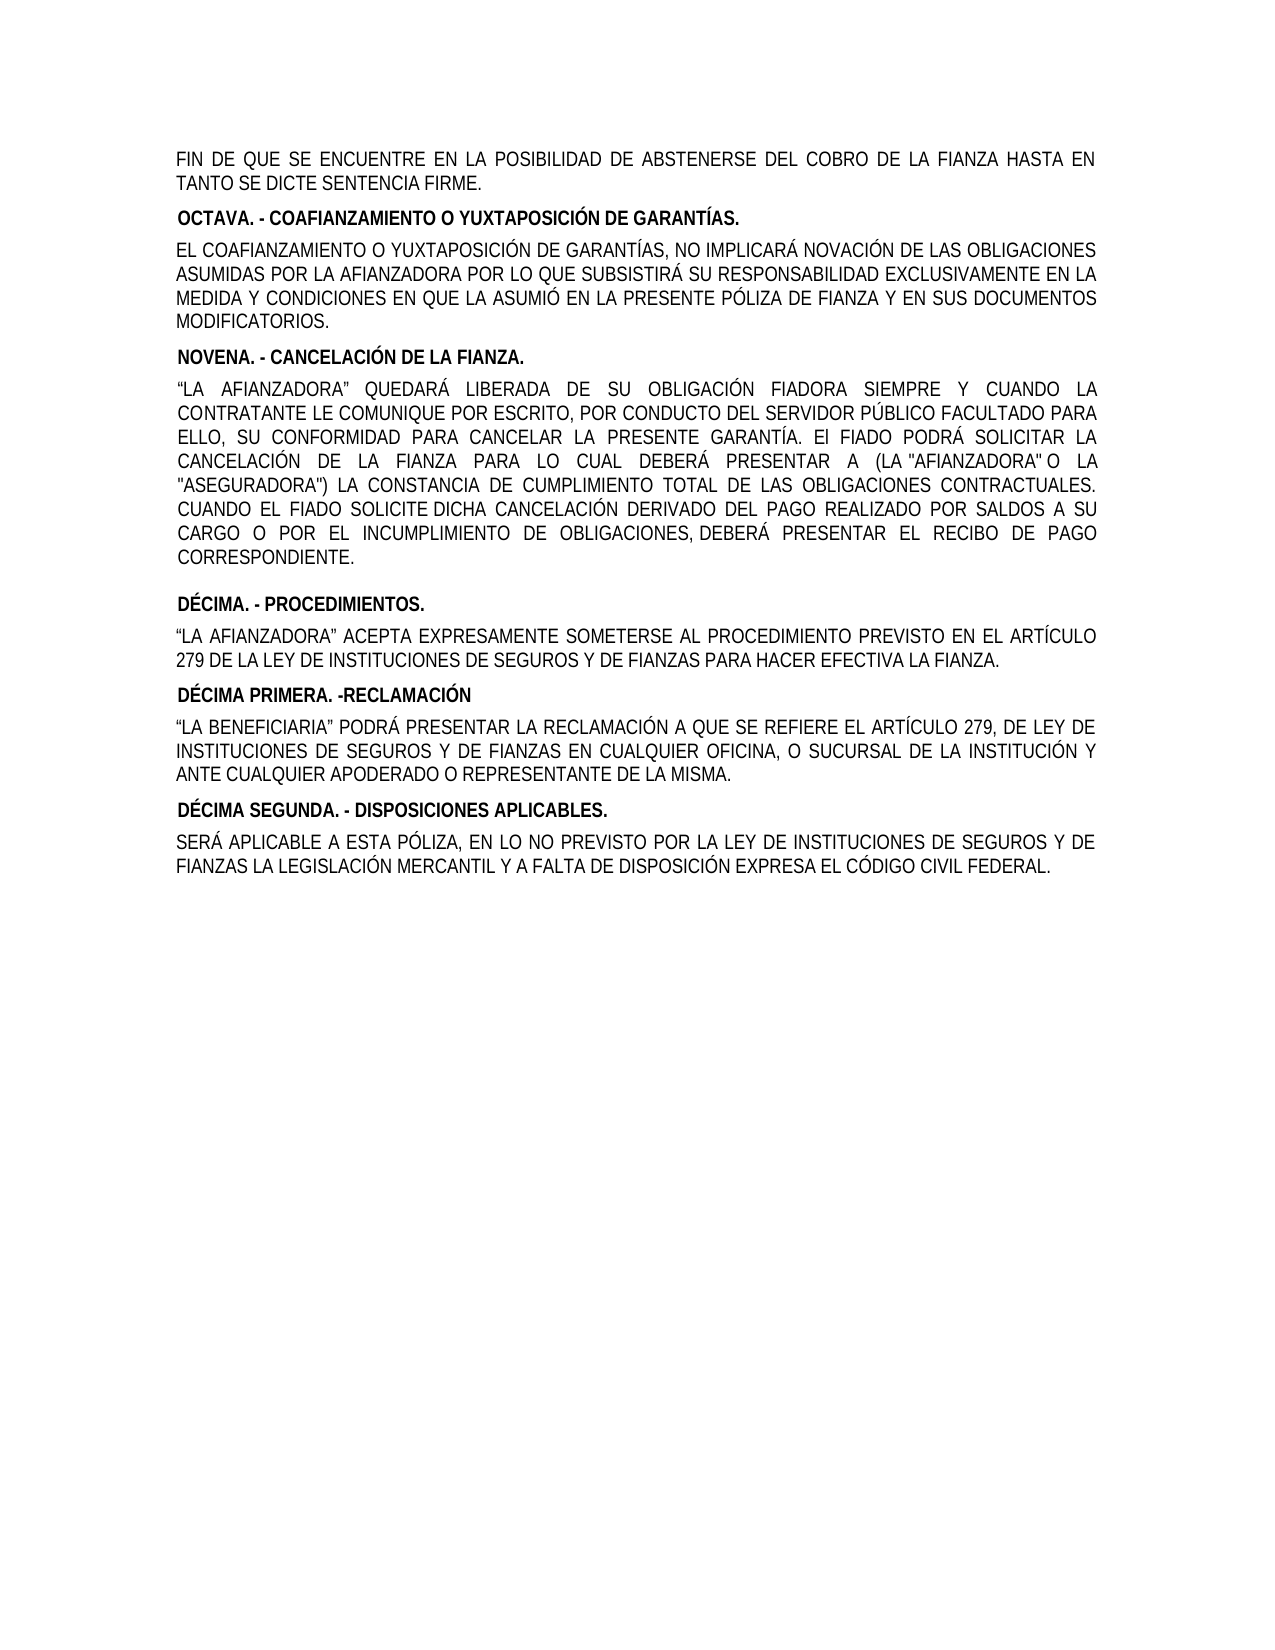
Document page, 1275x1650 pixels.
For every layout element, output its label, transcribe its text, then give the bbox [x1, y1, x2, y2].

text “LA BENEFICIARIA” PODRÁ PRESENTAR LA RECLAMACIÓN A QUE SE REFIERE EL ARTÍCULO 279, DE LEY DE INSTITUCIONES DE SEGUROS Y DE FIANZAS EN CUALQUIER OFICINA, O SUCURSAL DE LA INSTITUCIÓN Y ANTE CUALQUIER APODERADO O REPRESENTANTE DE LA MISMA. [176, 716, 1098, 786]
text SERÁ APLICABLE A ESTA PÓLIZA, EN LO NO PREVISTO POR LA LEY DE INSTITUCIONES DE SEGUROS Y DE FIANZAS LA LEGISLACIÓN MERCANTIL Y A FALTA DE DISPOSICIÓN EXPRESA EL CÓDIGO CIVIL FEDERAL. [176, 831, 1098, 878]
text OCTAVA. - COAFIANZAMIENTO O YUXTAPOSICIÓN DE GARANTÍAS. [177, 207, 1098, 231]
text DÉCIMA. - PROCEDIMIENTOS. [177, 593, 1098, 616]
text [176, 148, 1098, 194]
text “LA AFIANZADORA” ACEPTA EXPRESAMENTE SOMETERSE AL PROCEDIMIENTO PREVISTO EN EL ARTÍCULO 279 DE LA LEY DE INSTITUCIONES DE SEGUROS Y DE FIANZAS PARA HACER EFECTIVA LA FIANZA. [176, 624, 1098, 672]
text NOVENA. - CANCELACIÓN DE LA FIANZA. [177, 345, 1098, 369]
text DÉCIMA PRIMERA. -RECLAMACIÓN [177, 684, 1098, 707]
text “LA AFIANZADORA” QUEDARÁ LIBERADA DE SU OBLIGACIÓN FIADORA SIEMPRE Y CUANDO LA CONTRATANTE LE COMUNIQUE POR ESCRITO, POR CONDUCTO DEL SERVIDOR PÚBLICO FACULTADO PARA ELLO, SU CONFORMIDAD PARA CANCELAR LA PRESENTE GARANTÍA. El FIADO PODRÁ SOLICITAR LA CANCELACIÓN DE LA FIANZA PARA LO CUAL DEBERÁ PRESENTAR A (LA "AFIANZADORA" O LA "ASEGURADORA") LA CONSTANCIA DE CUMPLIMIENTO TOTAL DE LAS OBLIGACIONES CONTRACTUALES. CUANDO EL FIADO SOLICITE DICHA CANCELACIÓN DERIVADO DEL PAGO REALIZADO POR SALDOS A SU CARGO O POR EL INCUMPLIMIENTO DE OBLIGACIONES, DEBERÁ PRESENTAR EL RECIBO DE PAGO CORRESPONDIENTE. [177, 377, 1098, 569]
text EL COAFIANZAMIENTO O YUXTAPOSICIÓN DE GARANTÍAS, NO IMPLICARÁ NOVACIÓN DE LAS OBLIGACIONES ASUMIDAS POR LA AFIANZADORA POR LO QUE SUBSISTIRÁ SU RESPONSABILIDAD EXCLUSIVAMENTE EN LA MEDIDA Y CONDICIONES EN QUE LA ASUMIÓ EN LA PRESENTE PÓLIZA DE FIANZA Y EN SUS DOCUMENTOS MODIFICATORIOS. [176, 239, 1098, 333]
text DÉCIMA SEGUNDA. - DISPOSICIONES APLICABLES. [177, 799, 1098, 822]
